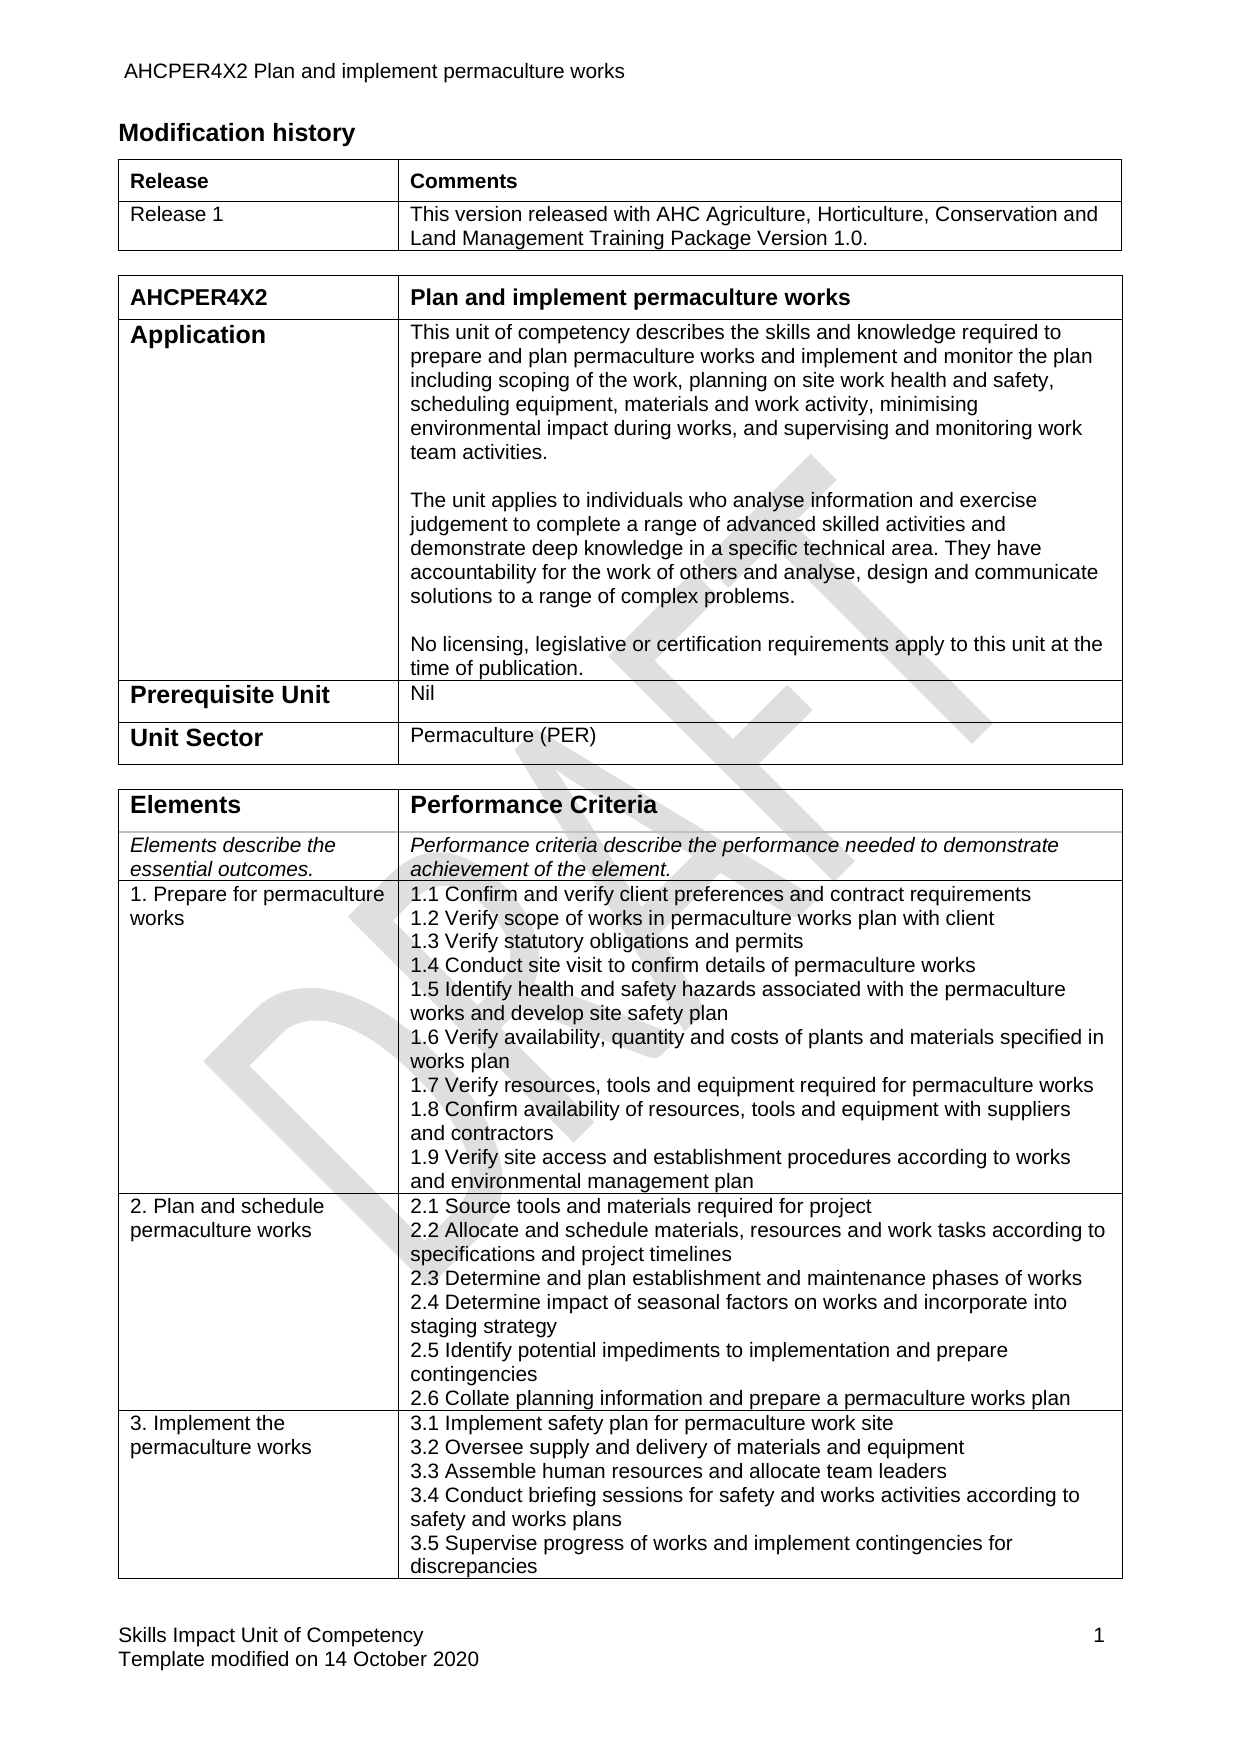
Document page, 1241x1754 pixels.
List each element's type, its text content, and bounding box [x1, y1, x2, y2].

table_cell Application [119, 320, 398, 679]
table_cell 1. Prepare for permaculture works [119, 881, 398, 1193]
table_cell This unit of competency describes the skills and knowledge required to prepare and plan permaculture works and implement and monitor the plan including scoping of the work, planning on site work health and safety, scheduling equipment, materials and work activity, minimising environmental impact during works, and supervising and monitoring work team activities. The unit applies to individuals who analyse information and exercise judgement to complete a range of advanced skilled activities and demonstrate deep knowledge in a specific technical area. They have accountability for the work of others and analyse, design and communicate solutions to a range of complex problems. No licensing, legislative or certification requirements apply to this unit at the time of publication. [399, 320, 1122, 679]
table_cell 2.1 Source tools and materials required for project 2.2 Allocate and schedule materials, resources and work tasks according to specifications and project timelines 2.3 Determine and plan establishment and maintenance phases of works 2.4 Determine impact of seasonal factors on works and incorporate into staging strategy 2.5 Identify potential impediments to implementation and prepare contingencies 2.6 Collate planning information and prepare a permaculture works plan [399, 1194, 1122, 1409]
table_cell Unit Sector [119, 723, 398, 764]
table_cell This version released with AHC Agriculture, Horticulture, Conservation and Land Management Training Package Version 1.0. [399, 202, 1121, 250]
table_cell 3. Implement the permaculture works [119, 1411, 398, 1578]
table_cell Permaculture (PER) [399, 723, 1122, 764]
subtitle Modification history [118, 118, 1122, 147]
table_cell 2. Plan and schedule permaculture works [119, 1194, 398, 1409]
table_cell Nil [399, 681, 1122, 722]
table_header Elements [119, 790, 398, 831]
table_header Performance Criteria [399, 790, 1122, 831]
table_cell Release 1 [119, 202, 398, 250]
table_cell Prerequisite Unit [119, 681, 398, 722]
table_cell 1.1 Confirm and verify client preferences and contract requirements 1.2 Verify scope of works in permaculture works plan with client 1.3 Verify statutory obligations and permits 1.4 Conduct site visit to confirm details of permaculture works 1.5 Identify health and safety hazards associated with the permaculture works and develop site safety plan 1.6 Verify availability, quantity and costs of plants and materials specified in works plan 1.7 Verify resources, tools and equipment required for permaculture works 1.8 Confirm availability of resources, tools and equipment with suppliers and contractors 1.9 Verify site access and establishment procedures according to works and environmental management plan [399, 881, 1122, 1193]
table_header Comments [399, 160, 1121, 201]
table_header Plan and implement permaculture works [399, 276, 1122, 319]
table_cell Elements describe the essential outcomes. [119, 833, 398, 880]
table_header Release [119, 160, 398, 201]
table_header AHCPER4X2 [119, 276, 398, 319]
table_cell 3.1 Implement safety plan for permaculture work site 3.2 Oversee supply and delivery of materials and equipment 3.3 Assemble human resources and allocate team leaders 3.4 Conduct briefing sessions for safety and works activities according to safety and works plans 3.5 Supervise progress of works and implement contingencies for discrepancies [399, 1411, 1122, 1578]
table_cell Performance criteria describe the performance needed to demonstrate achievement of the element. [399, 833, 1122, 880]
